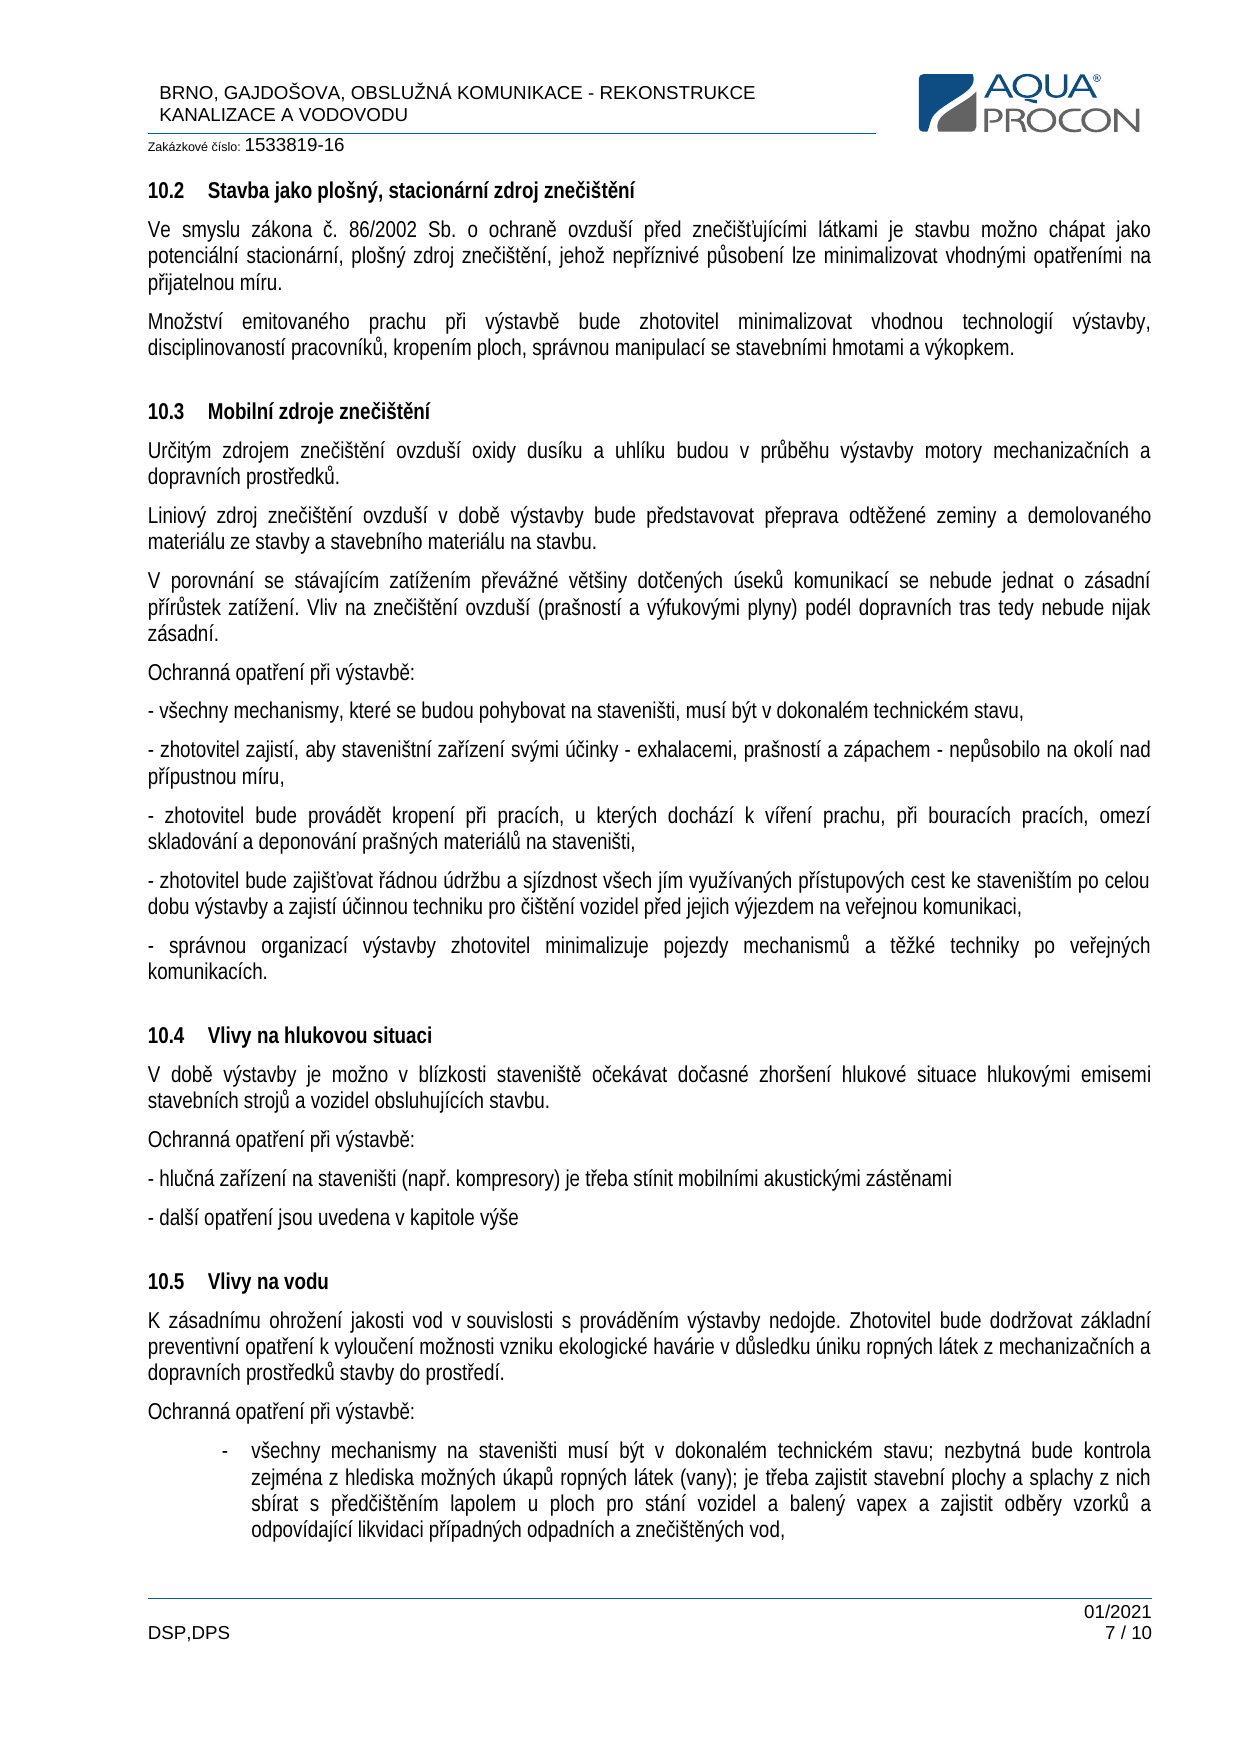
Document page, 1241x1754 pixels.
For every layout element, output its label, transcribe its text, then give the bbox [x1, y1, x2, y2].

text V porovnání se stávajícím zatížením převážné většiny dotčených úseků komunikací se nebude jednat o zásadní přírůstek zatížení. Vliv na znečištění ovzduší (prašností a výfukovými plyny) podél dopravních tras tedy nebude nijak zásadní. [148, 567, 1152, 646]
text - hlučná zařízení na staveništi (např. kompresory) je třeba stínit mobilními akustickými zástěnami [148, 1165, 1152, 1191]
text - zhotovitel zajistí, aby staveništní zařízení svými účinky - exhalacemi, prašností a zápachem - nepůsobilo na okolí nad přípustnou míru, [148, 736, 1152, 789]
text - všechny mechanismy, které se budou pohybovat na staveništi, musí být v dokonalém technickém stavu, [148, 697, 1152, 724]
text Ochranná opatření při výstavbě: [148, 1126, 1152, 1153]
text V době výstavby je možno v blízkosti staveniště očekávat dočasné zhoršení hlukové situace hlukovými emisemi stavebních strojů a vozidel obsluhujících stavbu. [148, 1061, 1152, 1114]
text - všechny mechanismy na staveništi musí být v dokonalém technickém stavu; nezbytná bude kontrola zejména z hlediska možných úkapů ropných látek (vany); je třeba zajistit stavební plochy a splachy z nich sbírat s předčištěním lapolem u ploch pro stání vozidel a balený vapex a zajistit odběry vzorků a odpovídající likvidaci případných odpadních a znečištěných vod, [222, 1437, 1152, 1542]
text Ochranná opatření při výstavbě: [148, 1398, 1152, 1424]
subtitle Mobilní zdroje znečištění [148, 398, 1152, 424]
subtitle Vlivy na hlukovou situaci [148, 1022, 1152, 1048]
text - zhotovitel bude zajišťovat řádnou údržbu a sjízdnost všech jím využívaných přístupových cest ke staveništím po celou dobu výstavby a zajistí účinnou techniku pro čištění vozidel před jejich výjezdem na veřejnou komunikaci, [148, 867, 1152, 919]
text K zásadnímu ohrožení jakosti vod v souvislosti s prováděním výstavby nedojde. Zhotovitel bude dodržovat základní preventivní opatření k vyloučení možnosti vzniku ekologické havárie v důsledku úniku ropných látek z mechanizačních a dopravních prostředků stavby do prostředí. [148, 1307, 1152, 1386]
text Určitým zdrojem znečištění ovzduší oxidy dusíku a uhlíku budou v průběhu výstavby motory mechanizačních a dopravních prostředků. [148, 437, 1152, 489]
text - další opatření jsou uvedena v kapitole výše [148, 1204, 1152, 1230]
text Liniový zdroj znečištění ovzduší v době výstavby bude představovat přeprava odtěžené zeminy a demolovaného materiálu ze stavby a stavebního materiálu na stavbu. [148, 502, 1152, 554]
text - správnou organizací výstavby zhotovitel minimalizuje pojezdy mechanismů a těžké techniky po veřejných komunikacích. [148, 932, 1152, 985]
subtitle Vlivy na vodu [148, 1268, 1152, 1294]
text Ve smyslu zákona č. 86/2002 Sb. o ochraně ovzduší před znečišťujícími látkami je stavbu možno chápat jako potenciální stacionární, plošný zdroj znečištění, jehož nepříznivé působení lze minimalizovat vhodnými opatřeními na přijatelnou míru. [148, 216, 1152, 295]
subtitle Stavba jako plošný, stacionární zdroj znečištění [148, 177, 1152, 203]
text Ochranná opatření při výstavbě: [148, 659, 1152, 685]
text Množství emitovaného prachu při výstavbě bude zhotovitel minimalizovat vhodnou technologií výstavby, disciplinovaností pracovníků, kropením ploch, správnou manipulací se stavebními hmotami a výkopkem. [148, 308, 1152, 360]
text - zhotovitel bude provádět kropení při pracích, u kterých dochází k víření prachu, při bouracích pracích, omezí skladování a deponování prašných materiálů na staveništi, [148, 802, 1152, 854]
